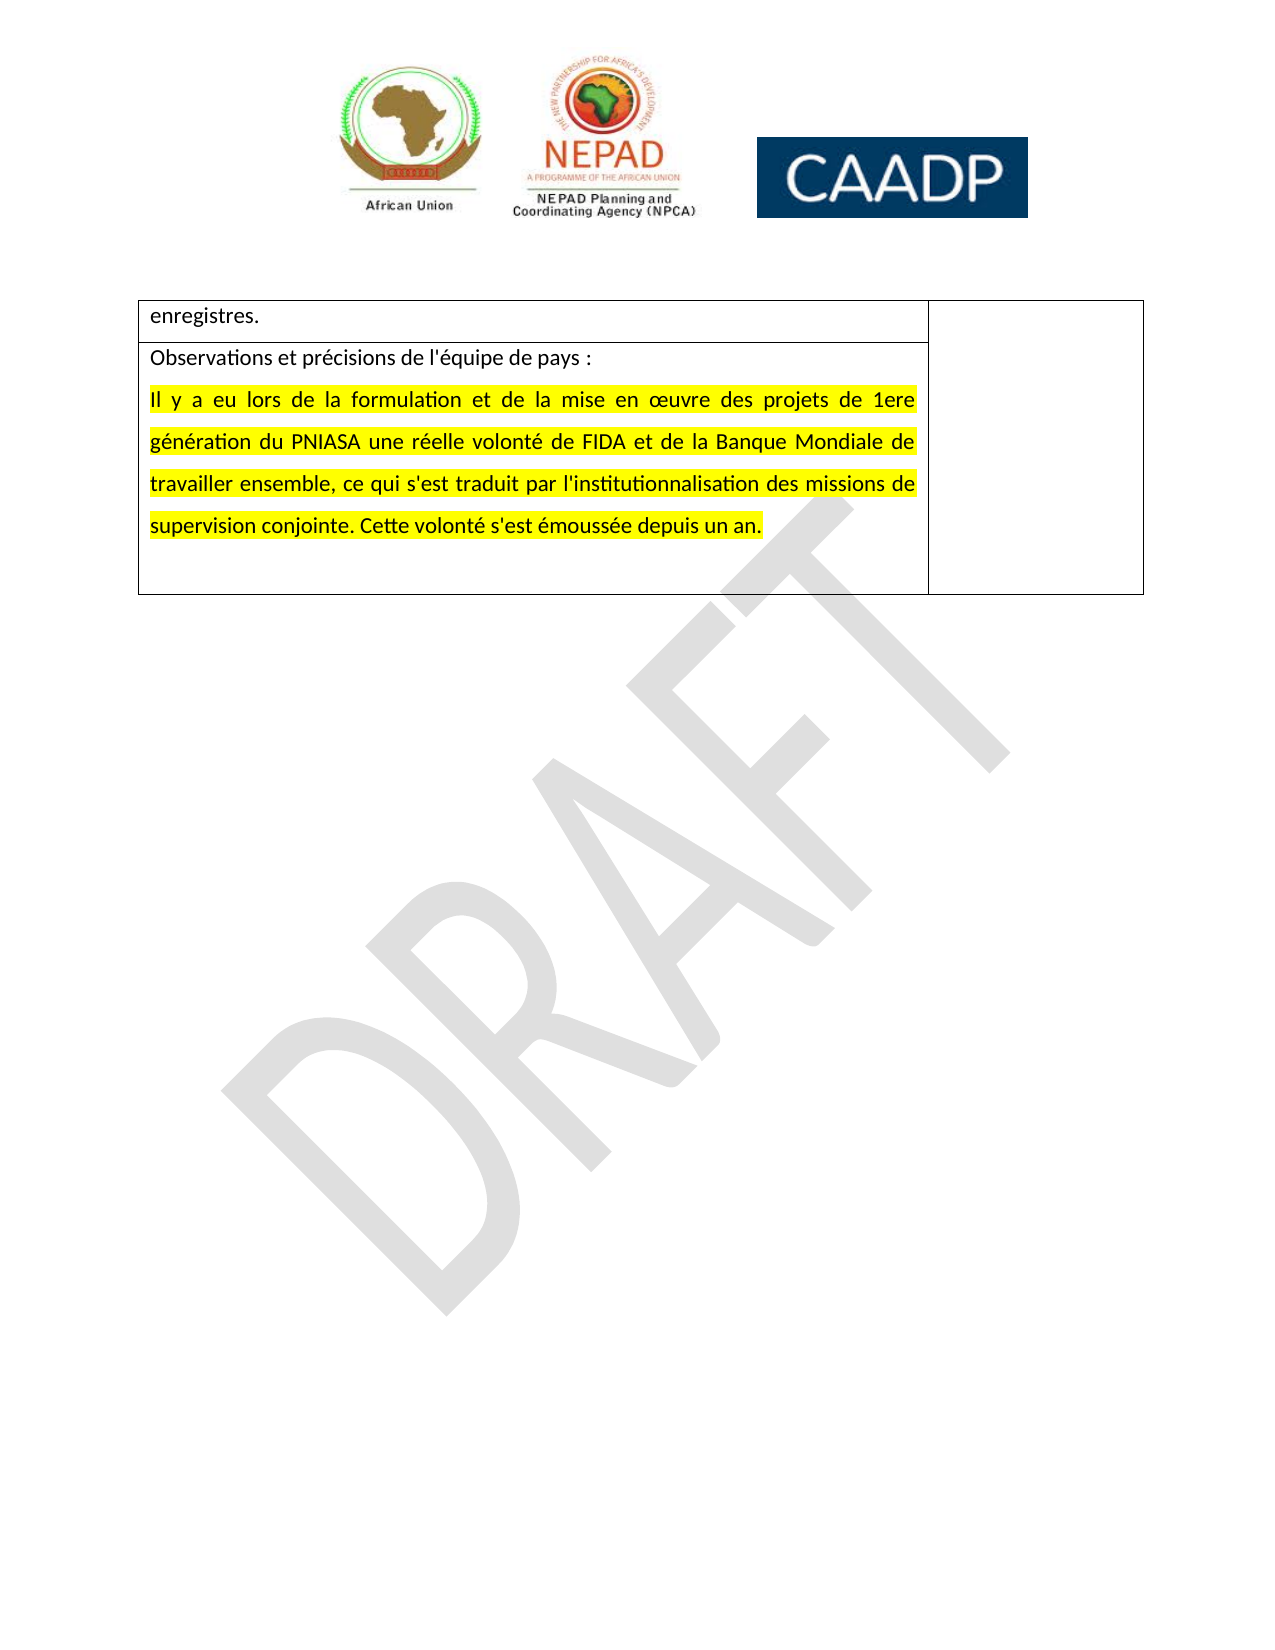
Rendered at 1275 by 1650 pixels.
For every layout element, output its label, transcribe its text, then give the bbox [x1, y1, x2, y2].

picture [321, 47, 722, 218]
table_cell Observations et précisions de l'équipe de pays : Il y a eu lors de la formulation et de la mise en œuvre des projets de 1ere génération du PNIASA une réelle volonté de FIDA et de la Banque Mondiale de travailler ensemble, ce qui s'est traduit par l'institutionnalisation des missions de supervision conjointe. Cette volonté s'est émoussée depuis un an. [139, 343, 928, 594]
picture [757, 137, 1028, 218]
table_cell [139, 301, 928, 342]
